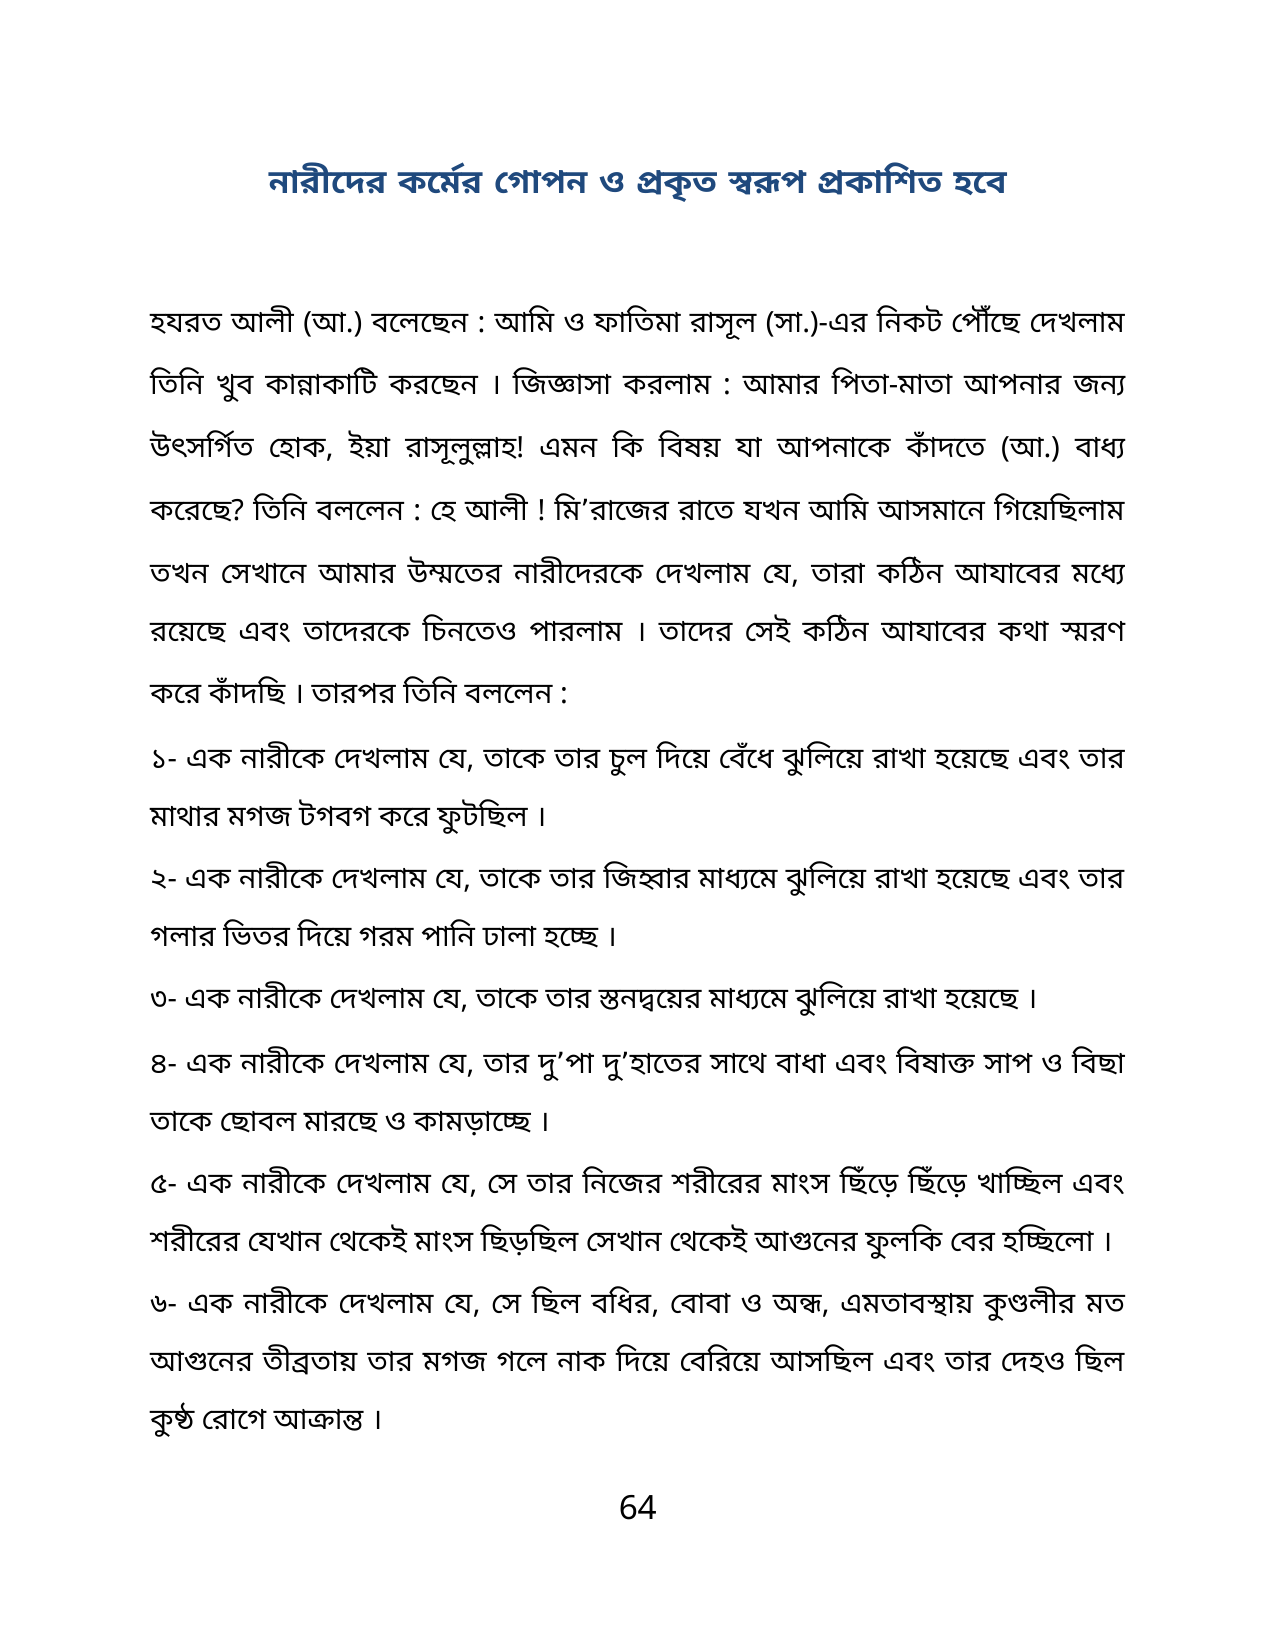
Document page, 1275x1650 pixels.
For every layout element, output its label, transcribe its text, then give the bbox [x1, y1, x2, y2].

text ৬- এক নারীকে দেখলাম যে, সে ছিল বধির, বোবা ও অন্ধ, এমতাবস্থায় কুণ্ডলীর মত আগুনের তীব্রতায় তার মগজ গলে নাক দিয়ে বেরিয়ে আসছিল এবং তার দেহও ছিল কুষ্ঠ রোগে আক্রান্ত । [150, 1283, 1125, 1441]
text ৪- এক নারীকে দেখলাম যে, তার দু’পা দু’হাতের সাথে বাধা এবং বিষাক্ত সাপ ও বিছা তাকে ছোবল মারছে ও কামড়াচ্ছে । [150, 1042, 1125, 1143]
text ২- এক নারীকে দেখলাম যে, তাকে তার জিহ্বার মাধ্যমে ঝুলিয়ে রাখা হয়েছে এবং তার গলার ভিতর দিয়ে গরম পানি ঢালা হচ্ছে । [150, 857, 1125, 958]
text ৫- এক নারীকে দেখলাম যে, সে তার নিজের শরীরের মাংস ছিঁড়ে ছিঁড়ে খাচ্ছিল এবং শরীরের যেখান থেকেই মাংস ছিড়ছিল সেখান থেকেই আগুনের ফুলকি বের হচ্ছিলো । [150, 1162, 1125, 1263]
text হযরত আলী (আ.) বলেছেন : আমি ও ফাতিমা রাসূল (সা.)-এর নিকট পৌঁছে দেখলাম তিনি খুব কান্নাকাটি করছেন । জিজ্ঞাসা করলাম : আমার পিতা-মাতা আপনার জন্য উৎসর্গিত হোক, ইয়া রাসূলুল্লাহ! এমন কি বিষয় যা আপনাকে কাঁদতে (আ.) বাধ্য করেছে? তিনি বললেন : হে আলী ! মি’রাজের রাতে যখন আমি আসমানে গিয়েছিলাম তখন সেখানে আমার উম্মতের নারীদেরকে দেখলাম যে, তারা কঠিন আযাবের মধ্যে রয়েছে এবং তাদেরকে চিনতেও পারলাম । তাদের সেই কঠিন আযাবের কথা স্মরণ করে কাঁদছি । তারপর তিনি বললেন : [150, 301, 1125, 716]
text ৩- এক নারীকে দেখলাম যে, তাকে তার স্তনদ্বয়ের মাধ্যমে ঝুলিয়ে রাখা হয়েছে । [150, 978, 1125, 1021]
subtitle নারীদের কর্মের গোপন ও প্রকৃত স্বরূপ প্রকাশিত হবে [150, 162, 1125, 207]
text ১- এক নারীকে দেখলাম যে, তাকে তার চুল দিয়ে বেঁধে ঝুলিয়ে রাখা হয়েছে এবং তার মাথার মগজ টগবগ করে ফুটছিল । [150, 737, 1125, 838]
